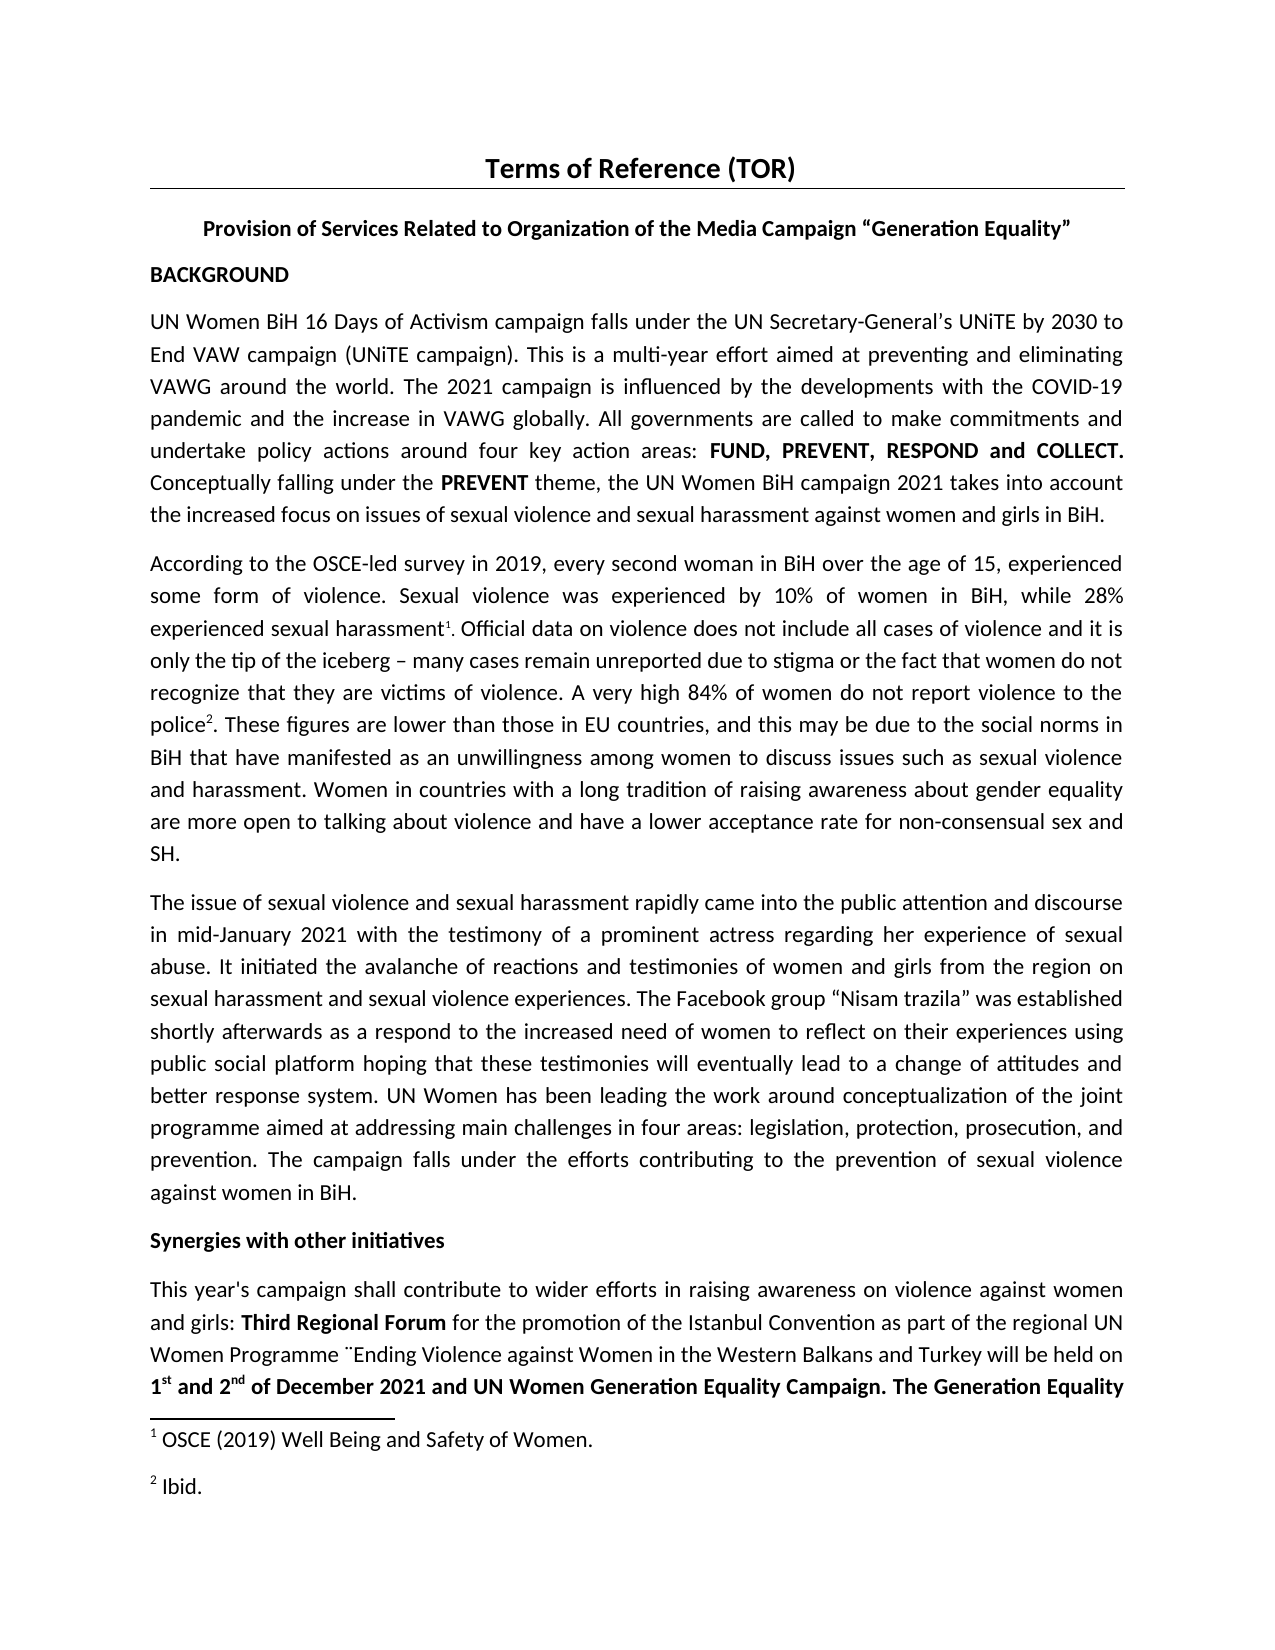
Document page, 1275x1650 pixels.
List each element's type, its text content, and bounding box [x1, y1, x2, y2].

text UN Women BiH 16 Days of Activism campaign falls under the UN Secretary-General’s UNiTE by 2030 to End VAW campaign (UNiTE campaign). This is a multi-year effort aimed at preventing and eliminating VAWG around the world. The 2021 campaign is influenced by the developments with the COVID-19 pandemic and the increase in VAWG globally. All governments are called to make commitments and undertake policy actions around four key action areas: FUND, PREVENT, RESPOND and COLLECT. Conceptually falling under the PREVENT theme, the UN Women BiH campaign 2021 takes into account the increased focus on issues of sexual violence and sexual harassment against women and girls in BiH. [150, 307, 1125, 529]
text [150, 1275, 1125, 1400]
text Provision of Services Related to Organization of the Media Campaign “Generation Equality” [150, 214, 1125, 242]
text The issue of sexual violence and sexual harassment rapidly came into the public attention and discourse in mid-January 2021 with the testimony of a prominent actress regarding her experience of sexual abuse. It initiated the avalanche of reactions and testimonies of women and girls from the region on sexual harassment and sexual violence experiences. The Facebook group “Nisam trazila” was established shortly afterwards as a respond to the increased need of women to reflect on their experiences using public social platform hoping that these testimonies will eventually lead to a change of attitudes and better response system. UN Women has been leading the work around conceptualization of the joint programme aimed at addressing main challenges in four areas: legislation, protection, prosecution, and prevention. The campaign falls under the efforts contributing to the prevention of sexual violence against women in BiH. [150, 888, 1125, 1206]
text BACKGROUND [150, 261, 1125, 289]
text Terms of Reference (TOR) [150, 150, 1125, 188]
text Synergies with other initiatives [150, 1227, 1125, 1254]
text According to the OSCE-led survey in 2019, every second woman in BiH over the age of 15, experienced some form of violence. Sexual violence was experienced by 10% of women in BiH, while 28% experienced sexual harassment. Official data on violence does not include all cases of violence and it is only the tip of the iceberg – many cases remain unreported due to stigma or the fact that women do not recognize that they are victims of violence. A very high 84% of women do not report violence to the police. These figures are lower than those in EU countries, and this may be due to the social norms in BiH that have manifested as an unwillingness among women to discuss issues such as sexual violence and harassment. Women in countries with a long tradition of raising awareness about gender equality are more open to talking about violence and have a lower acceptance rate for non-consensual sex and SH. [150, 549, 1125, 867]
